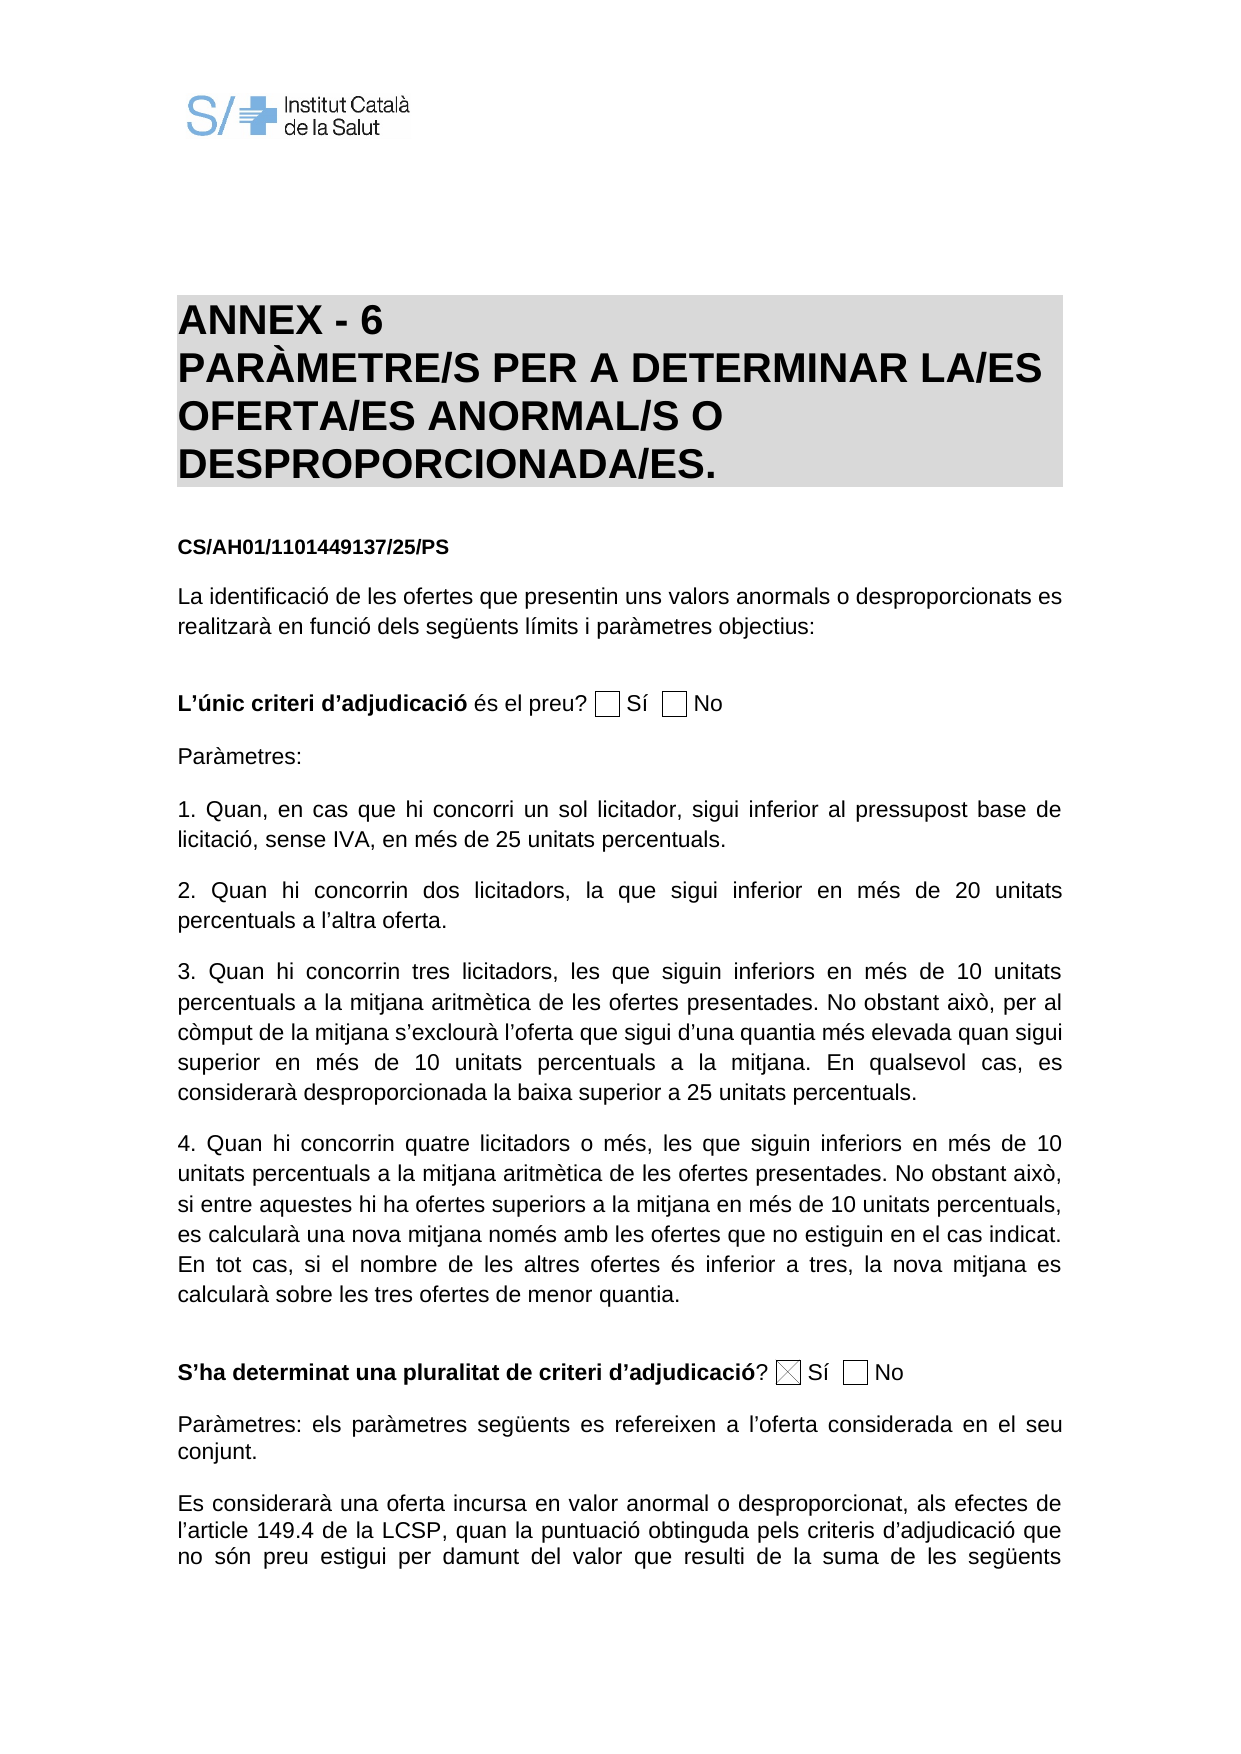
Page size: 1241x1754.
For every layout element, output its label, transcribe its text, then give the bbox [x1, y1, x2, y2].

text Paràmetres: [177, 743, 1063, 769]
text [177, 1490, 1063, 1569]
text PARÀMETRE/S PER A DETERMINAR LA/ES OFERTA/ES ANORMAL/S O DESPROPORCIONADA/ES. [177, 343, 1063, 487]
text 4. Quan hi concorrin quatre licitadors o més, les que siguin inferiors en més de 10 unitats percentuals a la mitjana aritmètica de les ofertes presentades. No obstant això, si entre aquestes hi ha ofertes superiors a la mitjana en més de 10 unitats percentuals, es calcularà una nova mitjana només amb les ofertes que no estiguin en el cas indicat. En tot cas, si el nombre de les altres ofertes és inferior a tres, la nova mitjana es calcularà sobre les tres ofertes de menor quantia. [177, 1130, 1063, 1308]
text La identificació de les ofertes que presentin uns valors anormals o desproporcionats es realitzarà en funció dels següents límits i paràmetres objectius: [177, 583, 1063, 639]
text ANNEX - 6 [177, 295, 1063, 343]
text CS/AH01/1101449137/25/PS [177, 535, 1063, 559]
text S’ha determinat una pluralitat de criteri d’adjudicació? Sí No [177, 1359, 776, 1385]
text 2. Quan hi concorrin dos licitadors, la que sigui inferior en més de 20 unitats percentuals a l’altra oferta. [177, 877, 1063, 934]
text Paràmetres: els paràmetres següents es refereixen a l’oferta considerada en el seu conjunt. [177, 1411, 1063, 1464]
text 3. Quan hi concorrin tres licitadors, les que siguin inferiors en més de 10 unitats percentuals a la mitjana aritmètica de les ofertes presentades. No obstant això, per al còmput de la mitjana s’exclourà l’oferta que sigui d’una quantia més elevada quan sigui superior en més de 10 unitats percentuals a la mitjana. En qualsevol cas, es considerarà desproporcionada la baixa superior a 25 unitats percentuals. [177, 958, 1063, 1106]
text S’ha determinat una pluralitat de criteri d’adjudicació? Sí No [800, 1359, 1063, 1385]
text 1. Quan, en cas que hi concorri un sol licitador, sigui inferior al pressupost base de licitació, sense IVA, en més de 25 unitats percentuals. [177, 796, 1063, 852]
picture [185, 93, 412, 139]
text L’únic criteri d’adjudicació és el preu? Sí No [177, 690, 1063, 717]
